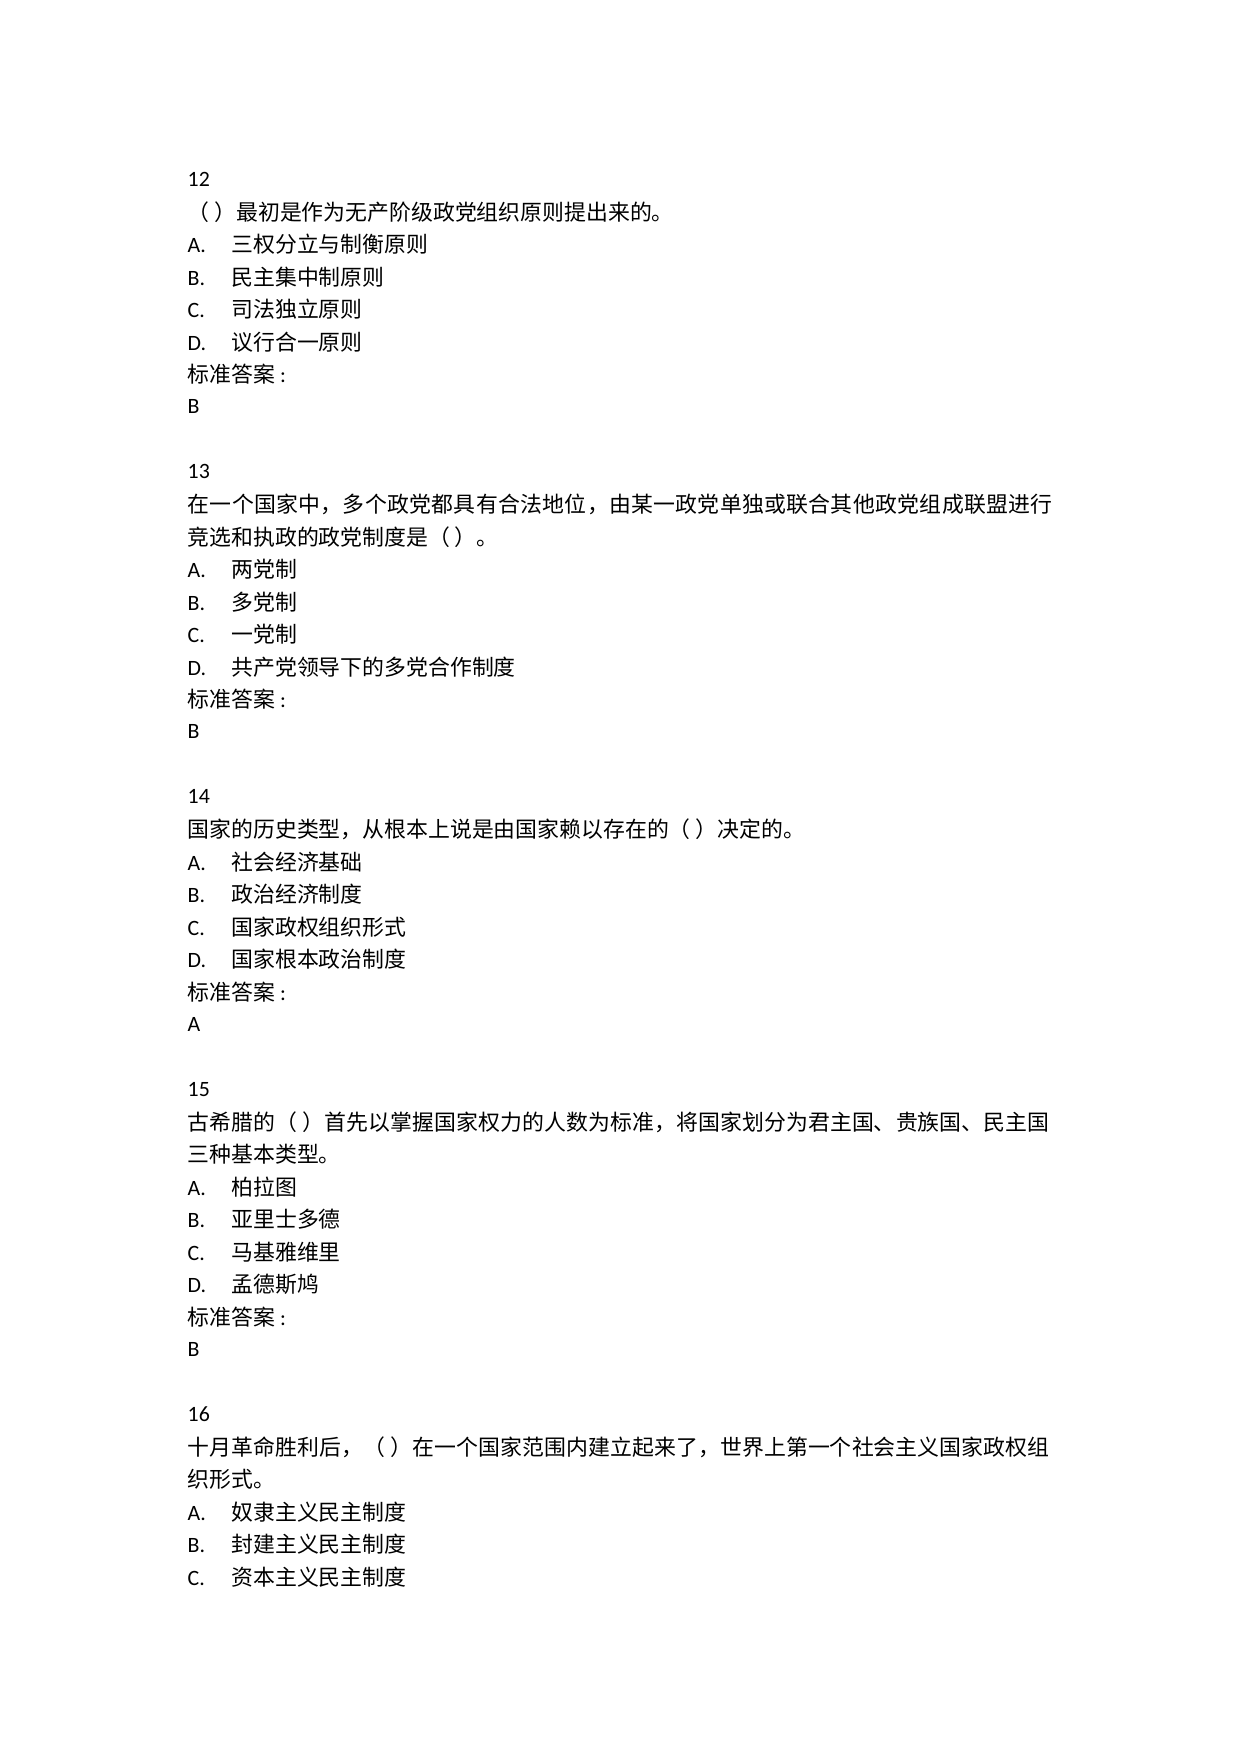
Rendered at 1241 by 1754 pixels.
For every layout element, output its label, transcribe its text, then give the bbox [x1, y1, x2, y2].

text B. 多党制 [187, 584, 1053, 617]
text A. 两党制 [187, 552, 1053, 584]
text 标准答案 : [187, 682, 1053, 714]
text B. 民主集中制原则 [187, 259, 1053, 292]
text 十月革命胜利后，（ ）在一个国家范围内建立起来了，世界上第一个社会主义国家政权组织形式。 [187, 1429, 1053, 1494]
text B. 政治经济制度 [187, 877, 1053, 909]
text 标准答案 : [187, 357, 1053, 389]
text 14 [187, 779, 1053, 812]
text 12 [187, 162, 1053, 194]
text 16 [187, 1397, 1053, 1429]
text D. 议行合一原则 [187, 324, 1053, 357]
text B. 亚里士多德 [187, 1202, 1053, 1234]
text 15 [187, 1072, 1053, 1104]
text B [187, 714, 1053, 747]
text C. 资本主义民主制度 [187, 1559, 1053, 1592]
text B [187, 389, 1053, 422]
text A [187, 1007, 1053, 1039]
text D. 国家根本政治制度 [187, 942, 1053, 974]
text C. 马基雅维里 [187, 1234, 1053, 1267]
text 古希腊的（ ）首先以掌握国家权力的人数为标准，将国家划分为君主国、贵族国、民主国三种基本类型。 [187, 1104, 1053, 1169]
text C. 一党制 [187, 617, 1053, 649]
text 国家的历史类型，从根本上说是由国家赖以存在的（ ）决定的。 [187, 812, 1053, 844]
text C. 国家政权组织形式 [187, 909, 1053, 942]
text A. 柏拉图 [187, 1169, 1053, 1202]
text B. 封建主义民主制度 [187, 1527, 1053, 1559]
text 标准答案 : [187, 974, 1053, 1007]
text A. 三权分立与制衡原则 [187, 227, 1053, 259]
text 标准答案 : [187, 1299, 1053, 1332]
text 在一个国家中，多个政党都具有合法地位，由某一政党单独或联合其他政党组成联盟进行竞选和执政的政党制度是（ ）。 [187, 487, 1053, 552]
text C. 司法独立原则 [187, 292, 1053, 324]
text （ ）最初是作为无产阶级政党组织原则提出来的。 [187, 194, 1053, 227]
text D. 孟德斯鸠 [187, 1267, 1053, 1299]
text B [187, 1332, 1053, 1364]
text 13 [187, 454, 1053, 487]
text D. 共产党领导下的多党合作制度 [187, 649, 1053, 682]
text A. 社会经济基础 [187, 844, 1053, 877]
text A. 奴隶主义民主制度 [187, 1494, 1053, 1527]
